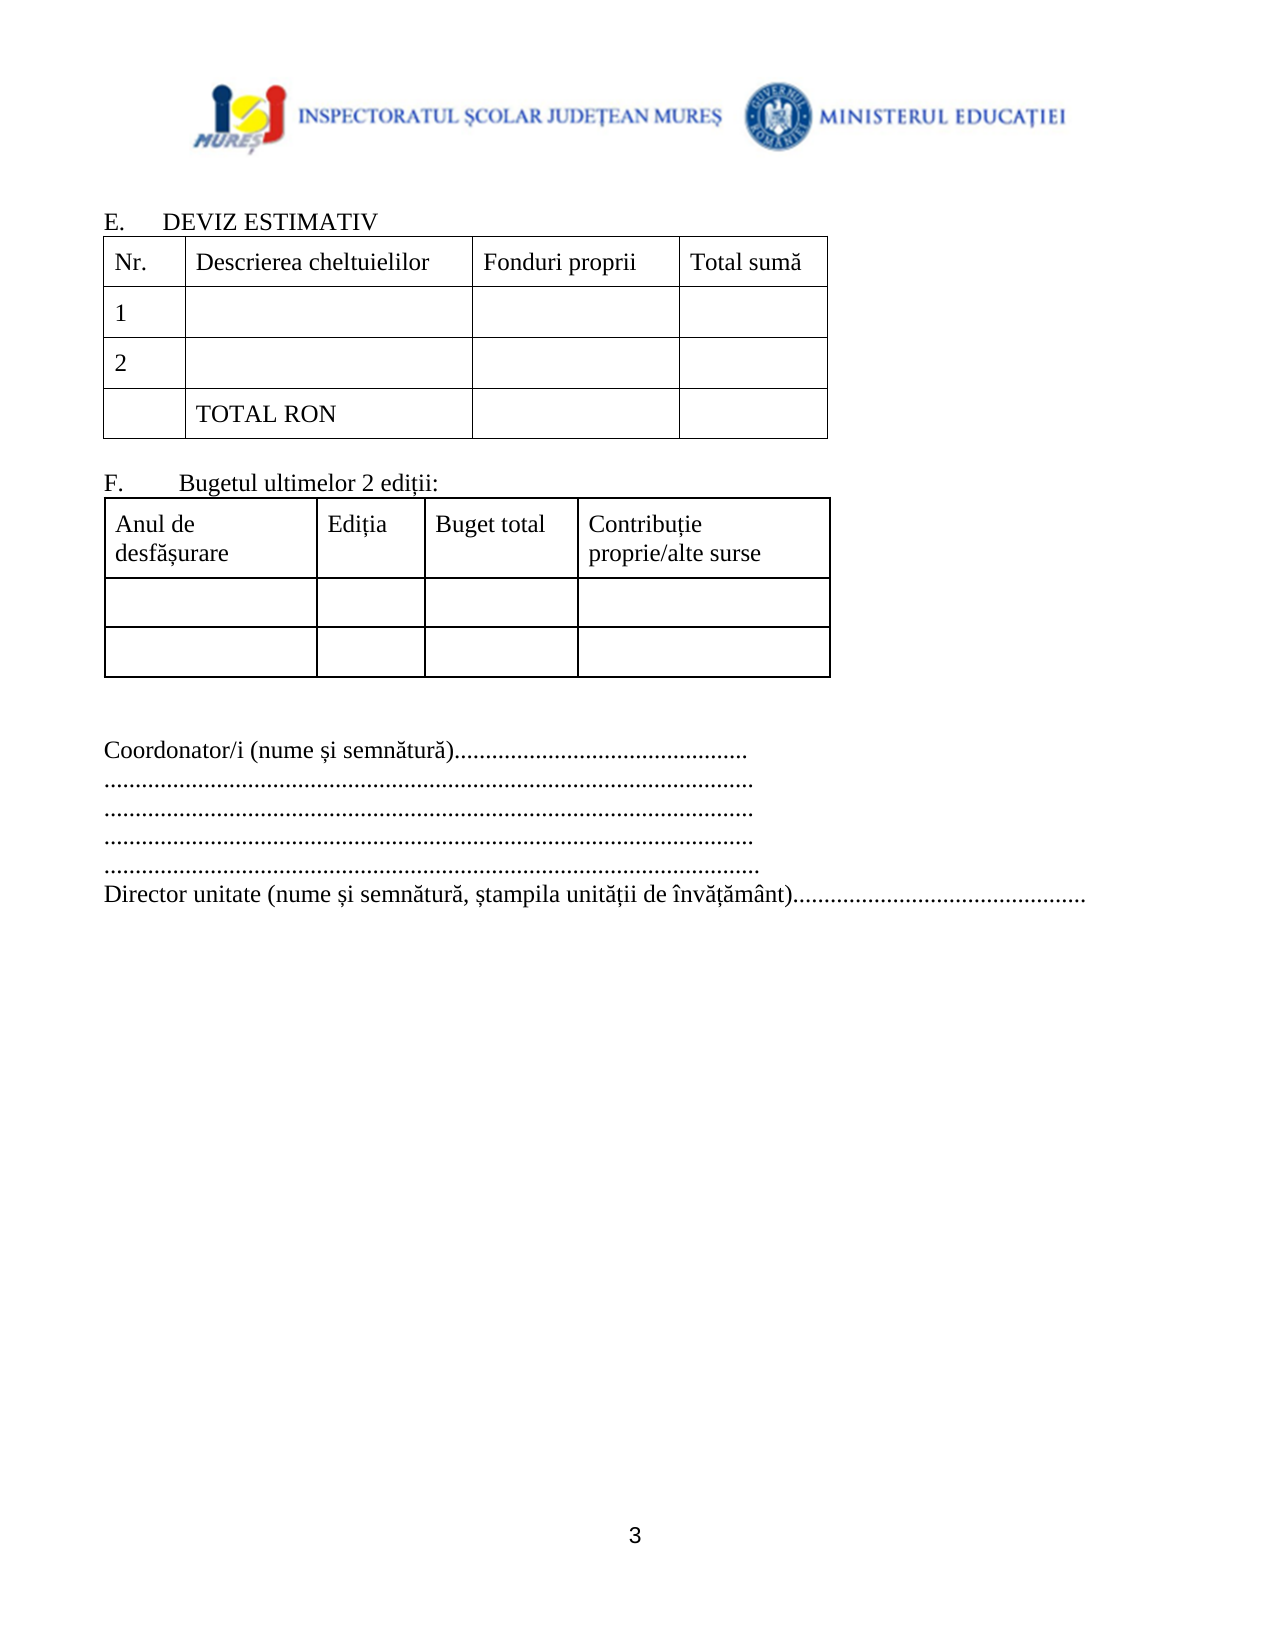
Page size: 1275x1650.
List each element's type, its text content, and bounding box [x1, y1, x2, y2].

table_cell [106, 628, 316, 676]
table_cell [318, 628, 424, 676]
text Director unitate (nume și semnătură, ștampila unității de învățământ)............................................... [103, 879, 1167, 908]
table_header Descrierea cheltuielilor [186, 237, 472, 286]
table_cell [426, 628, 577, 676]
table_cell [680, 287, 827, 337]
text ......................................................................................................... [103, 850, 1167, 879]
text ........................................................................................................ [103, 764, 1167, 793]
table_cell [473, 287, 679, 337]
table_cell [680, 389, 827, 438]
table_cell 1 [104, 287, 185, 337]
table_cell [318, 579, 424, 626]
table_header Nr. [104, 237, 185, 286]
table_header Contribuție proprie/alte surse [579, 499, 829, 577]
text ........................................................................................................ [103, 793, 1167, 821]
table_cell [104, 389, 185, 438]
table_header Ediția [318, 499, 424, 577]
table_cell [186, 287, 472, 337]
table_header Buget total [426, 499, 577, 577]
table_header Fonduri proprii [473, 237, 679, 286]
text E. DEVIZ ESTIMATIV [103, 207, 1167, 236]
table_cell [473, 389, 679, 438]
table_cell [186, 338, 472, 387]
table_cell [473, 338, 679, 387]
table_cell [579, 579, 829, 626]
table_cell [426, 579, 577, 626]
text Coordonator/i (nume și semnătură)............................................... [103, 735, 1167, 764]
table_header Total sumă [680, 237, 827, 286]
text F. Bugetul ultimelor 2 ediții: [103, 468, 1167, 497]
table_header Anul de desfășurare [106, 499, 316, 577]
picture [177, 75, 1073, 172]
table_cell TOTAL RON [186, 389, 472, 438]
table_cell [106, 579, 316, 626]
table_cell [680, 338, 827, 387]
table_cell [579, 628, 829, 676]
text ........................................................................................................ [103, 821, 1167, 850]
table_cell 2 [104, 338, 185, 387]
